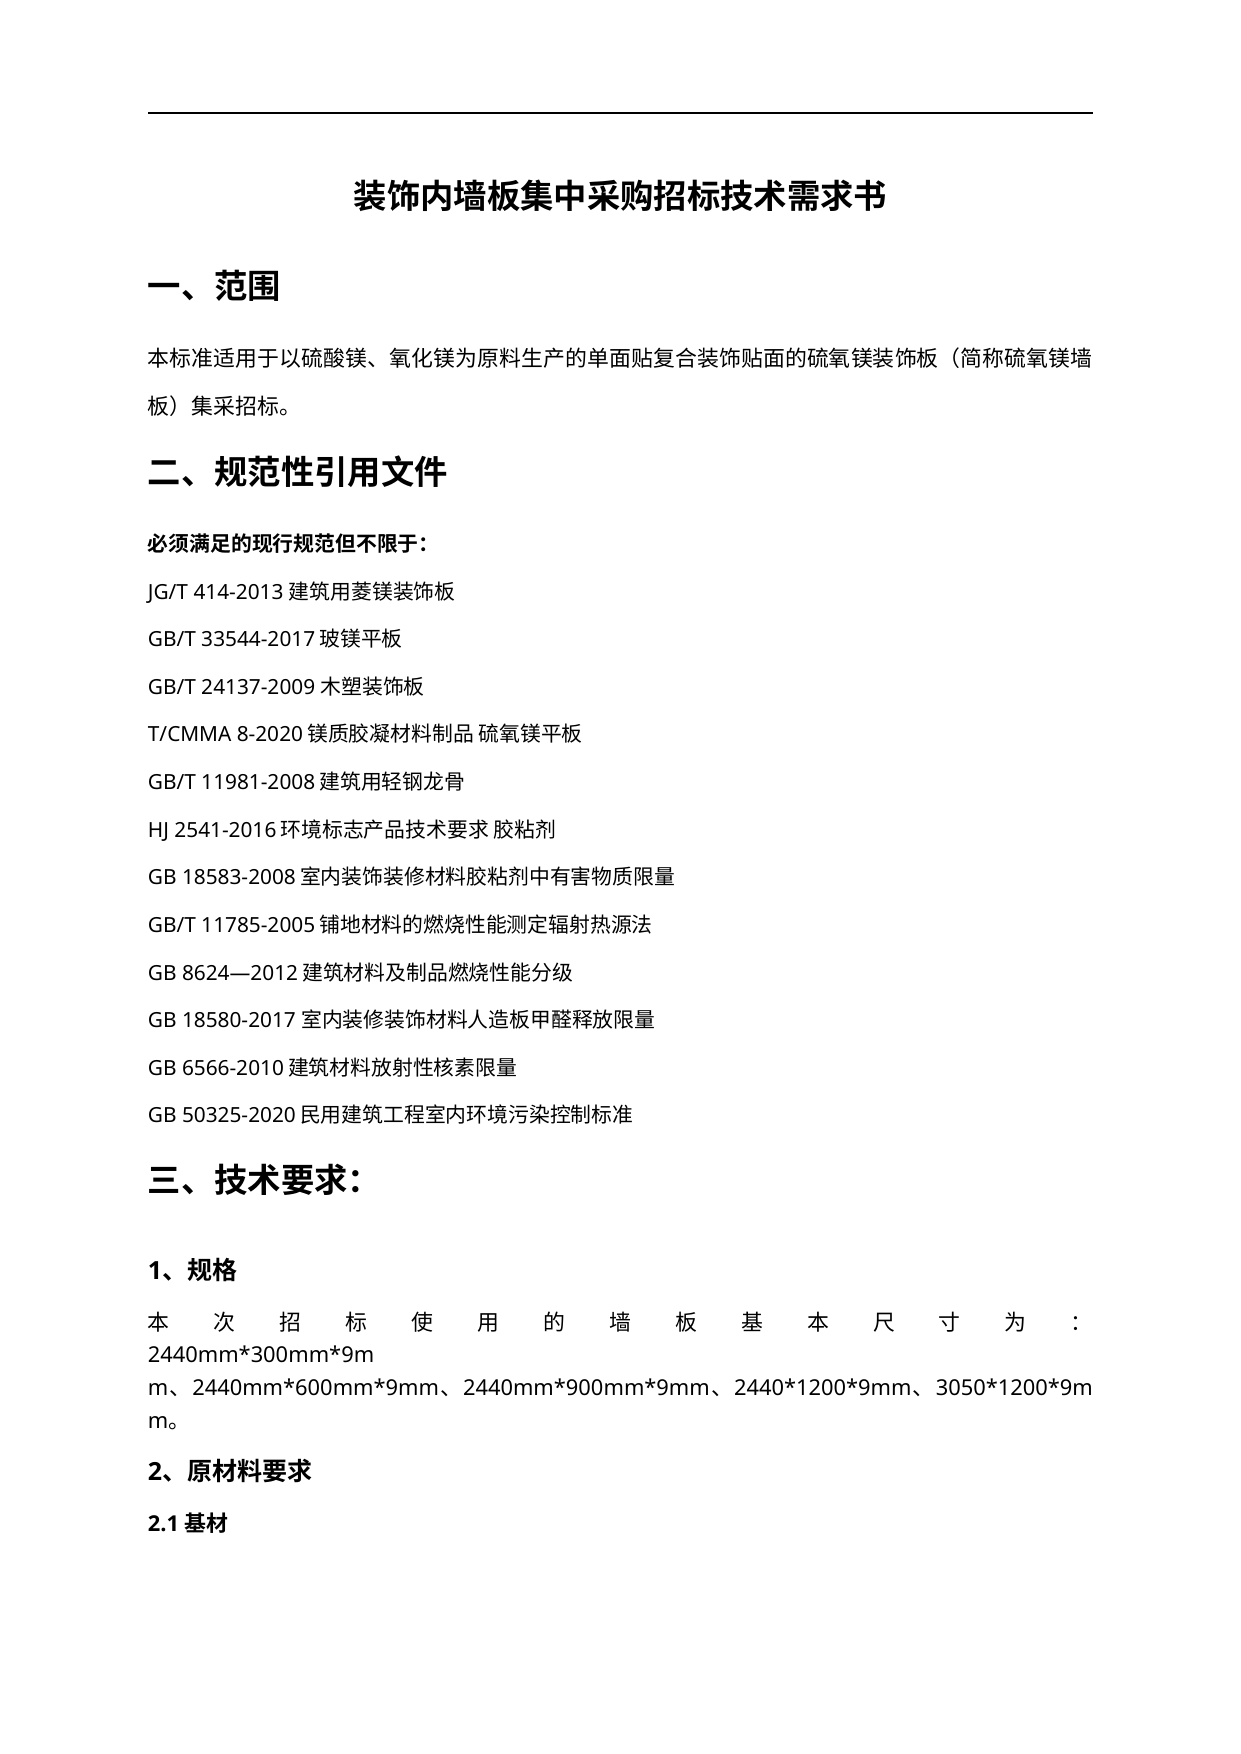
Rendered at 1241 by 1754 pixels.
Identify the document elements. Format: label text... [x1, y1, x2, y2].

text GB 18583-2008室内装饰装修材料胶粘剂中有害物质限量 [148, 859, 1093, 892]
subtitle 装饰内墙板集中采购招标技术需求书 [148, 162, 1093, 227]
text JG/T 414-2013 建筑用菱镁装饰板 [148, 574, 1093, 606]
subtitle 1、规格 [148, 1250, 1093, 1287]
text GB/T 24137-2009 木塑装饰板 [148, 669, 1093, 702]
text 本标准适用于以硫酸镁、氧化镁为原料生产的单面贴复合装饰贴面的硫氧镁装饰板（简称硫氧镁墙板）集采招标。 [148, 340, 1093, 421]
subtitle 一、范围 [148, 251, 1093, 316]
text 2.1 基材 [148, 1505, 1093, 1538]
text GB 8624—2012建筑材料及制品燃烧性能分级 [148, 955, 1093, 987]
text GB 18580-2017 室内装修装饰材料人造板甲醛释放限量 [148, 1002, 1093, 1035]
text GB/T 11981-2008建筑用轻钢龙骨 [148, 764, 1093, 797]
text GB 6566-2010建筑材料放射性核素限量 [148, 1050, 1093, 1082]
text 本次招标使用的墙板基本尺寸为：2440mm*300mm*9mm、2440mm*600mm*9mm、2440mm*900mm*9mm、2440*1200*9mm、3050*1200*9mm。 [148, 1305, 1093, 1435]
text GB/T 33544-2017玻镁平板 [148, 621, 1093, 654]
subtitle 2、原材料要求 [148, 1451, 1093, 1487]
text GB/T 11785-2005铺地材料的燃烧性能测定辐射热源法 [148, 907, 1093, 939]
text GB 50325-2020民用建筑工程室内环境污染控制标准 [148, 1097, 1093, 1130]
text T/CMMA 8-2020镁质胶凝材料制品 硫氧镁平板 [148, 717, 1093, 749]
subtitle 二、规范性引用文件 [148, 437, 1093, 502]
text HJ 2541-2016环境标志产品技术要求 胶粘剂 [148, 812, 1093, 844]
subtitle 三、技术要求： [148, 1145, 1093, 1210]
text 必须满足的现行规范但不限于： [148, 526, 1093, 559]
